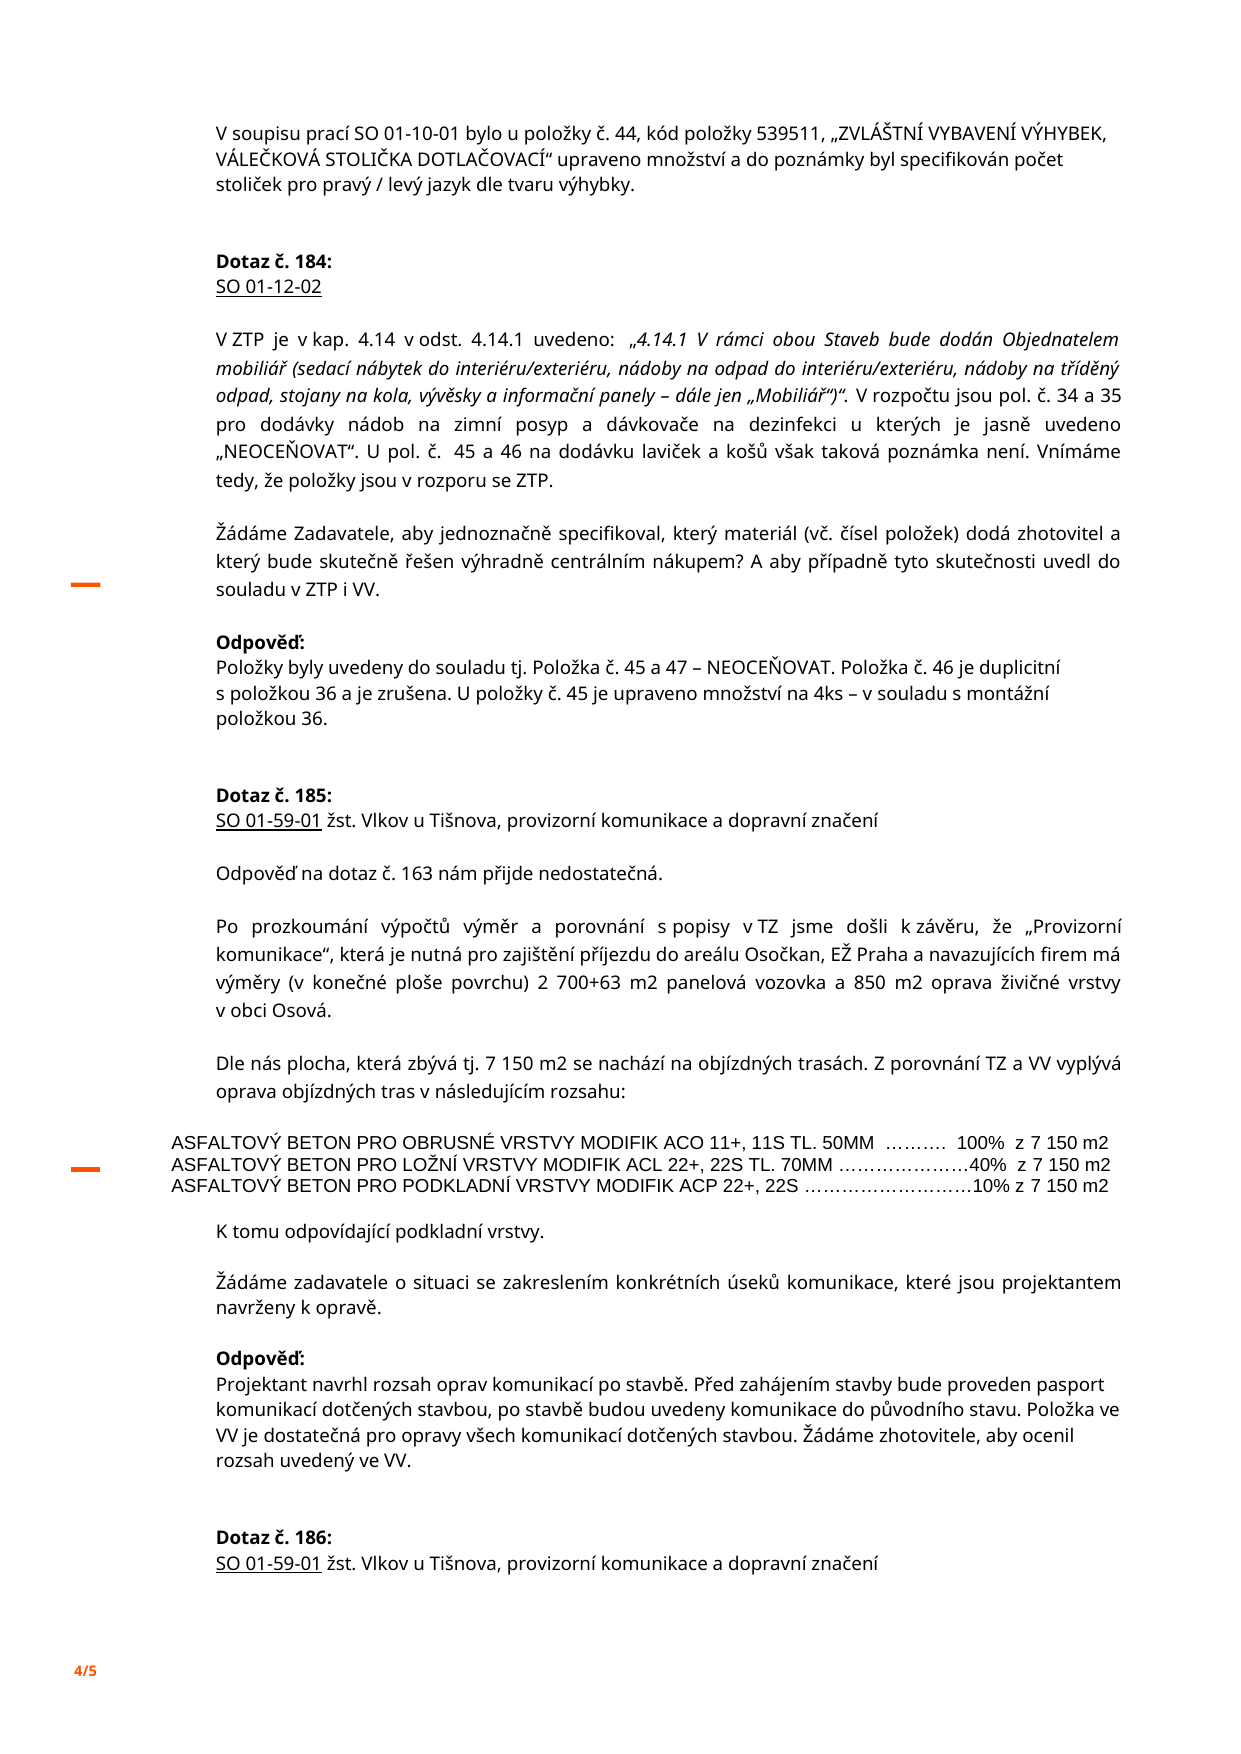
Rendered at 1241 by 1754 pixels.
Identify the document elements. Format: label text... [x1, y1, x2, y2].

text V soupisu prací SO 01-10-01 bylo u položky č. 44, kód položky 539511, „ZVLÁŠTNÍ VYBAVENÍ VÝHYBEK, VÁLEČKOVÁ STOLIČKA DOTLAČOVACÍ“ upraveno množství a do poznámky byl specifikován počet stoliček pro pravý / levý jazyk dle tvaru výhybky. [216, 121, 1122, 197]
text Odpověď: [216, 1346, 1122, 1371]
text Dle nás plocha, která zbývá tj. 7 150 m2 se nachází na objízdných trasách. Z porovnání TZ a VV vyplývá oprava objízdných tras v následujícím rozsahu: [216, 1051, 1122, 1104]
text ASFALTOVÝ BETON PRO PODKLADNÍ VRSTVY MODIFIK ACP 22+, 22S ………………………10% z 7 150 m2 [171, 1175, 1122, 1196]
text Projektant navrhl rozsah oprav komunikací po stavbě. Před zahájením stavby bude proveden pasport komunikací dotčených stavbou, po stavbě budou uvedeny komunikace do původního stavu. Položka ve VV je dostatečná pro opravy všech komunikací dotčených stavbou. Žádáme zhotovitele, aby ocenil rozsah uvedený ve VV. [216, 1371, 1122, 1473]
text SO 01-59-01 žst. Vlkov u Tišnova, provizorní komunikace a dopravní značení [216, 1550, 1122, 1575]
text SO 01-12-02 [216, 274, 1122, 299]
text Odpověď na dotaz č. 163 nám přijde nedostatečná. [216, 861, 1122, 886]
text Odpověď: [216, 629, 1122, 654]
text Položky byly uvedeny do souladu tj. Položka č. 45 a 47 – NEOCEŇOVAT. Položka č. 46 je duplicitní s položkou 36 a je zrušena. U položky č. 45 je upraveno množství na 4ks – v souladu s montážní položkou 36. [216, 654, 1122, 731]
text Žádáme zadavatele o situaci se zakreslením konkrétních úseků komunikace, které jsou projektantem navrženy k opravě. [216, 1269, 1122, 1320]
text SO 01-59-01 žst. Vlkov u Tišnova, provizorní komunikace a dopravní značení [216, 808, 1122, 833]
text Po prozkoumání výpočtů výměr a porovnání s popisy v TZ jsme došli k závěru, že „Provizorní komunikace“, která je nutná pro zajištění příjezdu do areálu Osočkan, EŽ Praha a navazujících firem má výměry (v konečné ploše povrchu) 2 700+63 m2 panelová vozovka a 850 m2 oprava živičné vrstvy v obci Osová. [216, 914, 1122, 1023]
text ASFALTOVÝ BETON PRO LOŽNÍ VRSTVY MODIFIK ACL 22+, 22S TL. 70MM …………………40% z 7 150 m2 [171, 1153, 1122, 1175]
text Žádáme Zadavatele, aby jednoznačně specifikoval, který materiál (vč. čísel položek) dodá zhotovitel a který bude skutečně řešen výhradně centrálním nákupem? A aby případně tyto skutečnosti uvedl do souladu v ZTP i VV. [216, 520, 1122, 601]
text K tomu odpovídající podkladní vrstvy. [216, 1218, 1122, 1243]
text Dotaz č. 186: [216, 1524, 1122, 1550]
text Dotaz č. 184: [216, 248, 1122, 274]
text V ZTP je v kap. 4.14 v odst. 4.14.1 uvedeno: „4.14.1 V rámci obou Staveb bude dodán Objednatelem mobiliář (sedací nábytek do interiéru/exteriéru, nádoby na odpad do interiéru/exteriéru, nádoby na tříděný odpad, stojany na kola, vývěsky a informační panely – dále jen „Mobiliář“)“. V rozpočtu jsou pol. č. 34 a 35 pro dodávky nádob na zimní posyp a dávkovače na dezinfekci u kterých je jasně uvedeno „NEOCEŇOVAT“. U pol. č. 45 a 46 na dodávku laviček a košů však taková poznámka není. Vnímáme tedy, že položky jsou v rozporu se ZTP. [216, 327, 1122, 492]
text Dotaz č. 185: [216, 782, 1122, 808]
text ASFALTOVÝ BETON PRO OBRUSNÉ VRSTVY MODIFIK ACO 11+, 11S TL. 50MM ………. 100% z 7 150 m2 [171, 1132, 1122, 1153]
